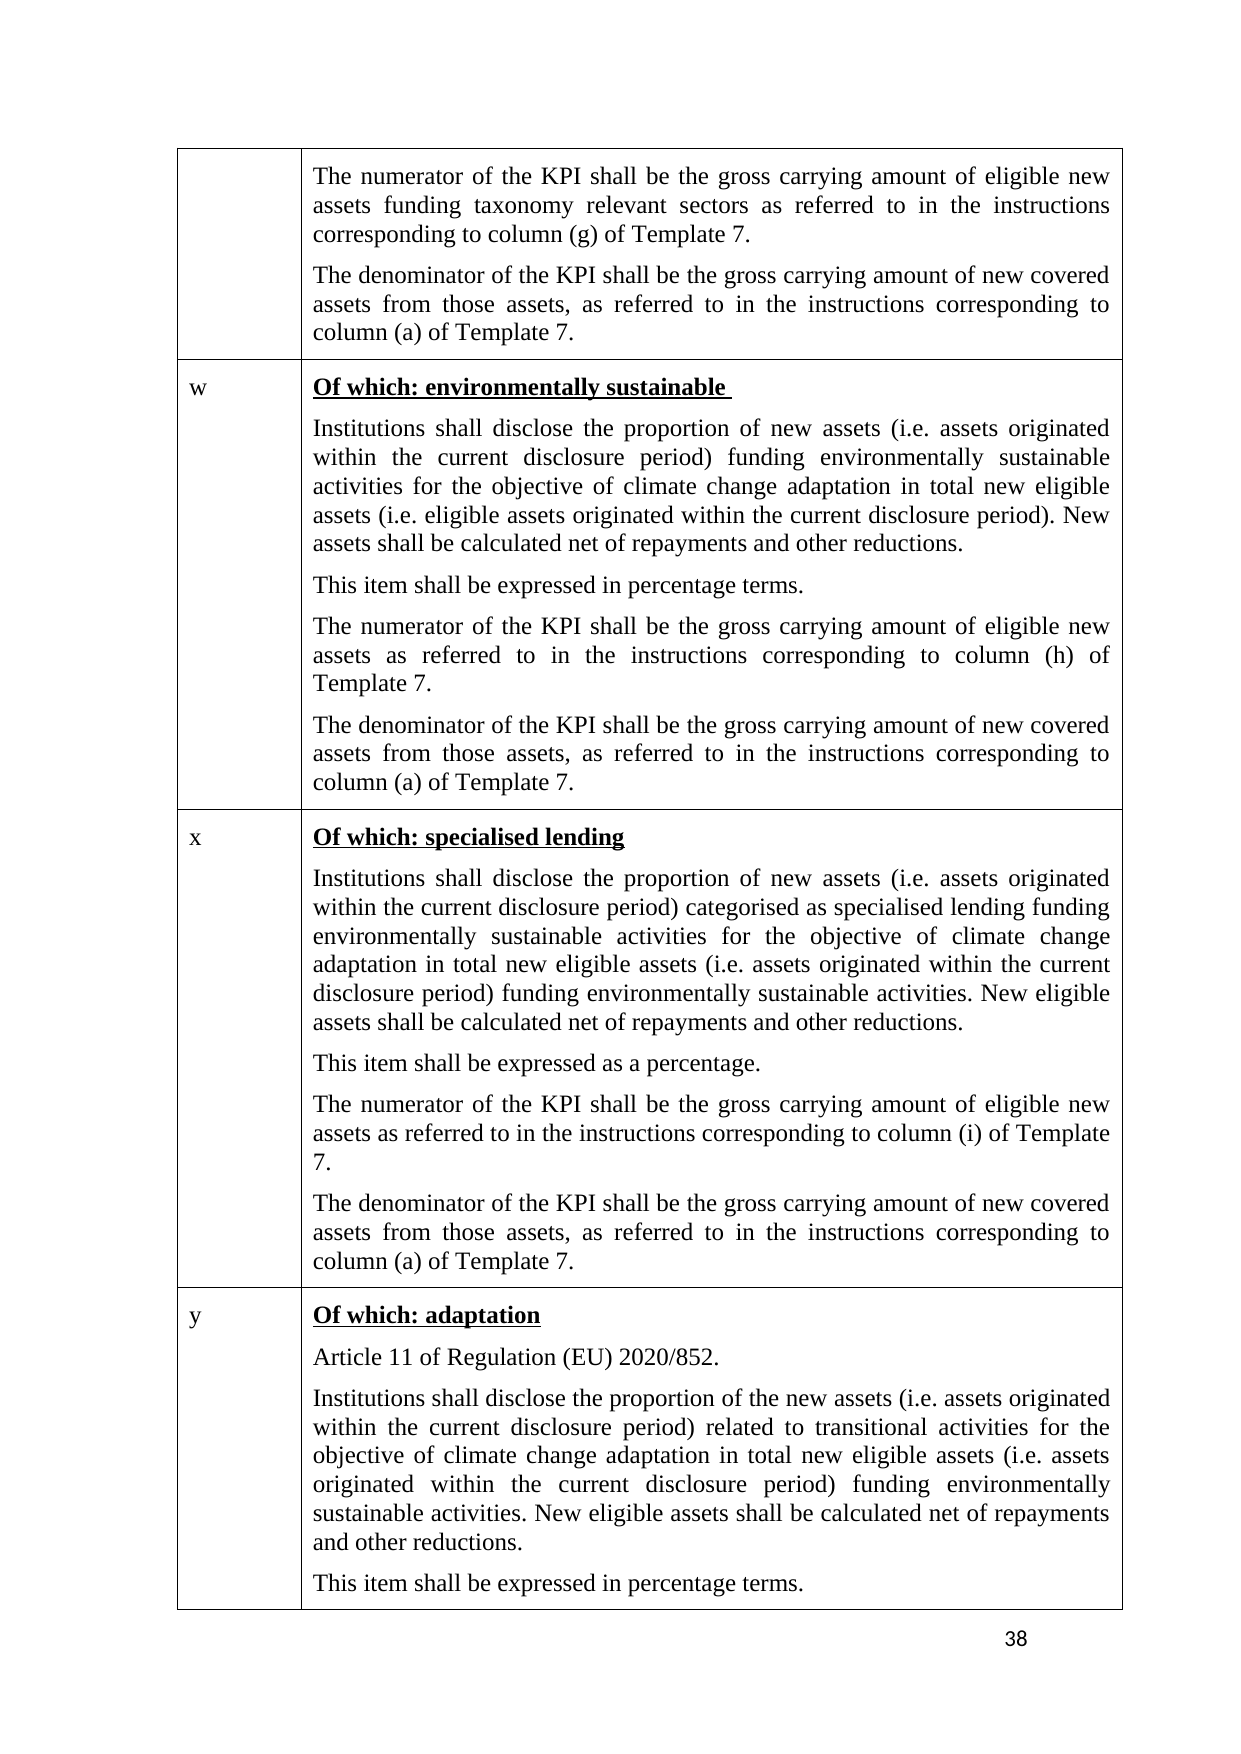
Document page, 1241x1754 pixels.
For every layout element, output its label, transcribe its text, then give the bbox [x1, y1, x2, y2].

table_cell x [178, 810, 301, 1287]
table_cell y [178, 1288, 301, 1609]
table_cell v [178, 149, 301, 359]
table_cell w [178, 360, 301, 808]
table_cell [302, 149, 1122, 359]
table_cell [302, 1288, 1122, 1609]
table_cell Of which: environmentally sustainable Institutions shall disclose the proportion of new assets (i.e. assets originated within the current disclosure period) funding environmentally sustainable activities for the objective of climate change adaptation in total new eligible assets (i.e. eligible assets originated within the current disclosure period). New assets shall be calculated net of repayments and other reductions. This item shall be expressed in percentage terms. The numerator of the KPI shall be the gross carrying amount of eligible new assets as referred to in the instructions corresponding to column (h) of Template 7. The denominator of the KPI shall be the gross carrying amount of new covered assets from those assets, as referred to in the instructions corresponding to column (a) of Template 7. [302, 360, 1122, 808]
table_cell Of which: specialised lending Institutions shall disclose the proportion of new assets (i.e. assets originated within the current disclosure period) categorised as specialised lending funding environmentally sustainable activities for the objective of climate change adaptation in total new eligible assets (i.e. assets originated within the current disclosure period) funding environmentally sustainable activities. New eligible assets shall be calculated net of repayments and other reductions. This item shall be expressed as a percentage. The numerator of the KPI shall be the gross carrying amount of eligible new assets as referred to in the instructions corresponding to column (i) of Template 7. The denominator of the KPI shall be the gross carrying amount of new covered assets from those assets, as referred to in the instructions corresponding to column (a) of Template 7. [302, 810, 1122, 1287]
